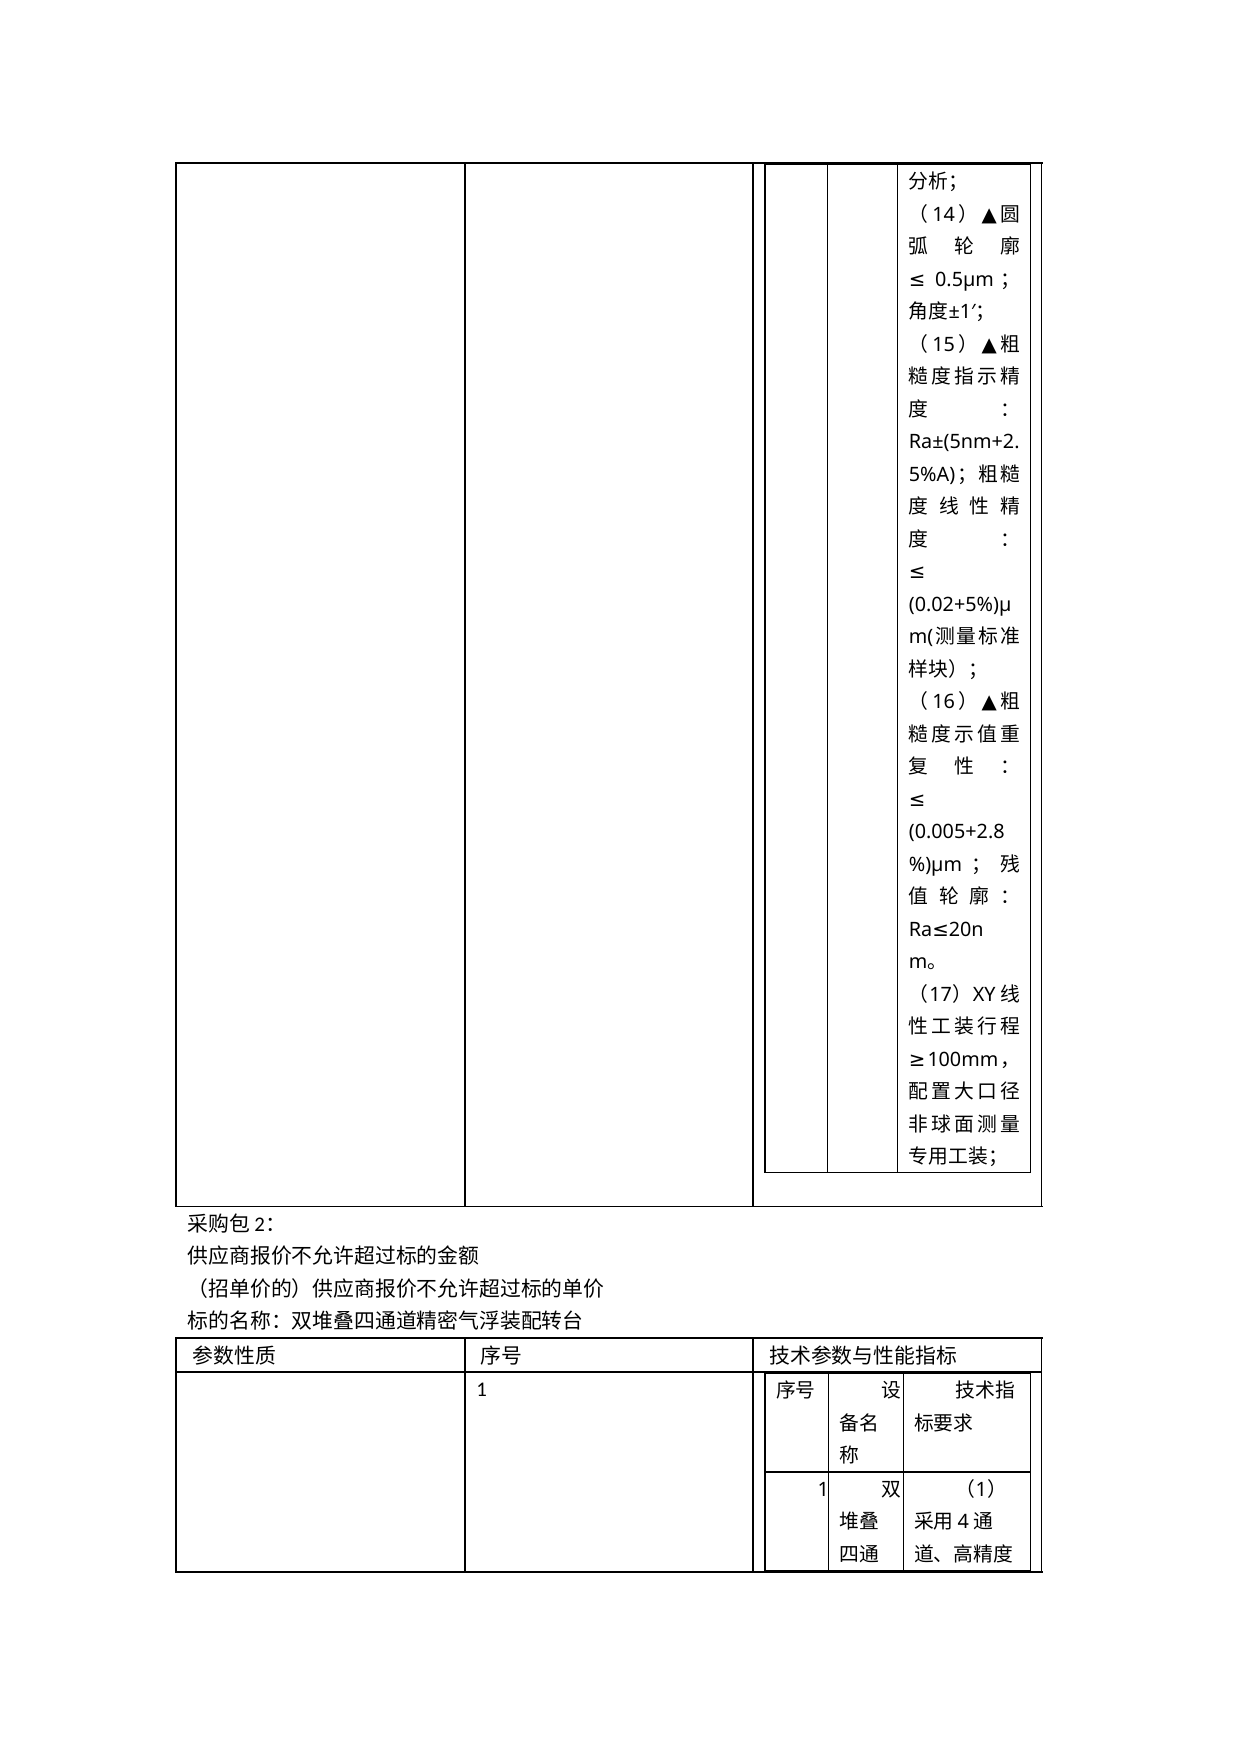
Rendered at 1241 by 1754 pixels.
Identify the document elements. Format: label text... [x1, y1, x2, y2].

text 标的名称：双堆叠四通道精密气浮装配转台 [187, 1305, 1053, 1337]
table_cell 1 [466, 164, 752, 1206]
table_cell 1 [466, 1373, 752, 1571]
table_cell [1031, 1373, 1041, 1571]
table_cell [766, 1473, 828, 1570]
table_cell [754, 1373, 764, 1571]
text （招单价的）供应商报价不允许超过标的单价 [187, 1272, 1053, 1305]
table_header 技术参数与性能指标 [754, 1339, 1041, 1371]
table_header 序号 [466, 1339, 752, 1371]
text 采购包2： [187, 1207, 1053, 1240]
table_cell [829, 1374, 903, 1471]
table_cell [177, 164, 464, 1206]
table_cell [177, 1373, 464, 1571]
text 供应商报价不允许超过标的金额 [187, 1240, 1053, 1272]
table_cell [754, 164, 1041, 1206]
table_cell [904, 1374, 1030, 1471]
table_cell [904, 1473, 1030, 1570]
table_cell [766, 1374, 828, 1471]
table_header 参数性质 [177, 1339, 464, 1371]
table_cell [829, 1473, 903, 1570]
